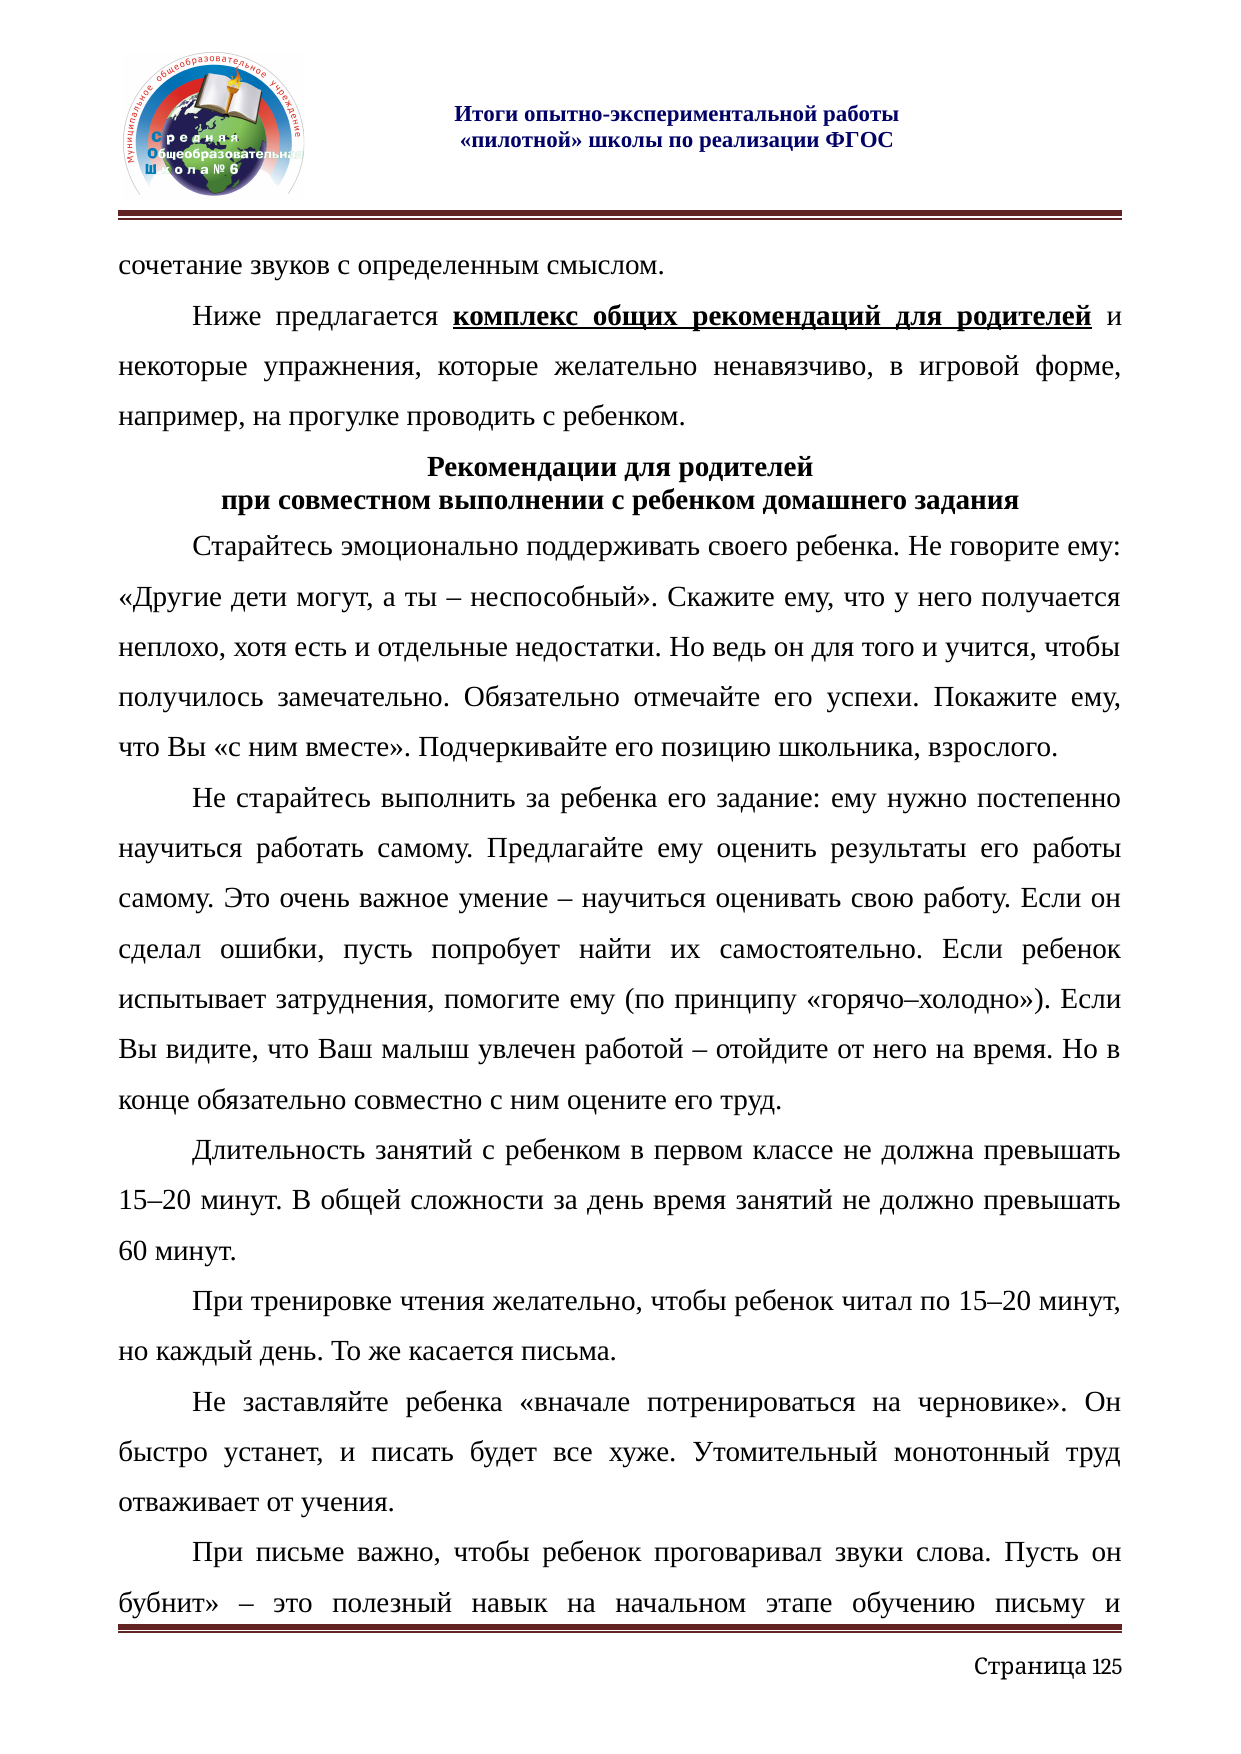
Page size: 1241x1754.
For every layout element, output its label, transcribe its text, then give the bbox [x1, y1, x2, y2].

text Старайтесь эмоционально поддерживать своего ребенка. Не говорите ему: «Другие дети могут, а ты – неспособный». Скажите ему, что у него получается неплохо, хотя есть и отдельные недостатки. Но ведь он для того и учится, чтобы получилось замечательно. Обязательно отмечайте его успехи. Покажите ему, что Вы «с ним вместе». Подчеркивайте его позицию школьника, взрослого. [118, 528, 1122, 763]
text Не старайтесь выполнить за ребенка его задание: ему нужно постепенно научиться работать самому. Предлагайте ему оценить результаты его работы самому. Это очень важное умение – научиться оценивать свою работу. Если он сделал ошибки, пусть попробует найти их самостоятельно. Если ребенок испытывает затруднения, помогите ему (по принципу «горячо–холодно»). Если Вы видите, что Ваш малыш увлечен работой – отойдите от него на время. Но в конце обязательно совместно с ним оцените его труд. [118, 780, 1122, 1115]
text при совместном выполнении с ребенком домашнего задания [118, 482, 1122, 516]
text Длительность занятий с ребенком в первом классе не должна превышать 15–20 минут. В общей сложности за день время занятий не должно превышать 60 минут. [118, 1132, 1122, 1266]
text Рекомендации для родителей [118, 449, 1122, 482]
text Не заставляйте ребенка «вначале потренироваться на черновике». Он быстро устанет, и писать будет все хуже. Утомительный монотонный труд отваживает от учения. [118, 1384, 1122, 1518]
text При тренировке чтения желательно, чтобы ребенок читал по 15–20 минут, но каждый день. То же касается письма. [118, 1283, 1122, 1367]
picture [123, 52, 305, 199]
text Ниже предлагается комплекс общих рекомендаций для родителей и некоторые упражнения, которые желательно ненавязчиво, в игровой форме, например, на прогулке проводить с ребенком. [118, 298, 1122, 432]
